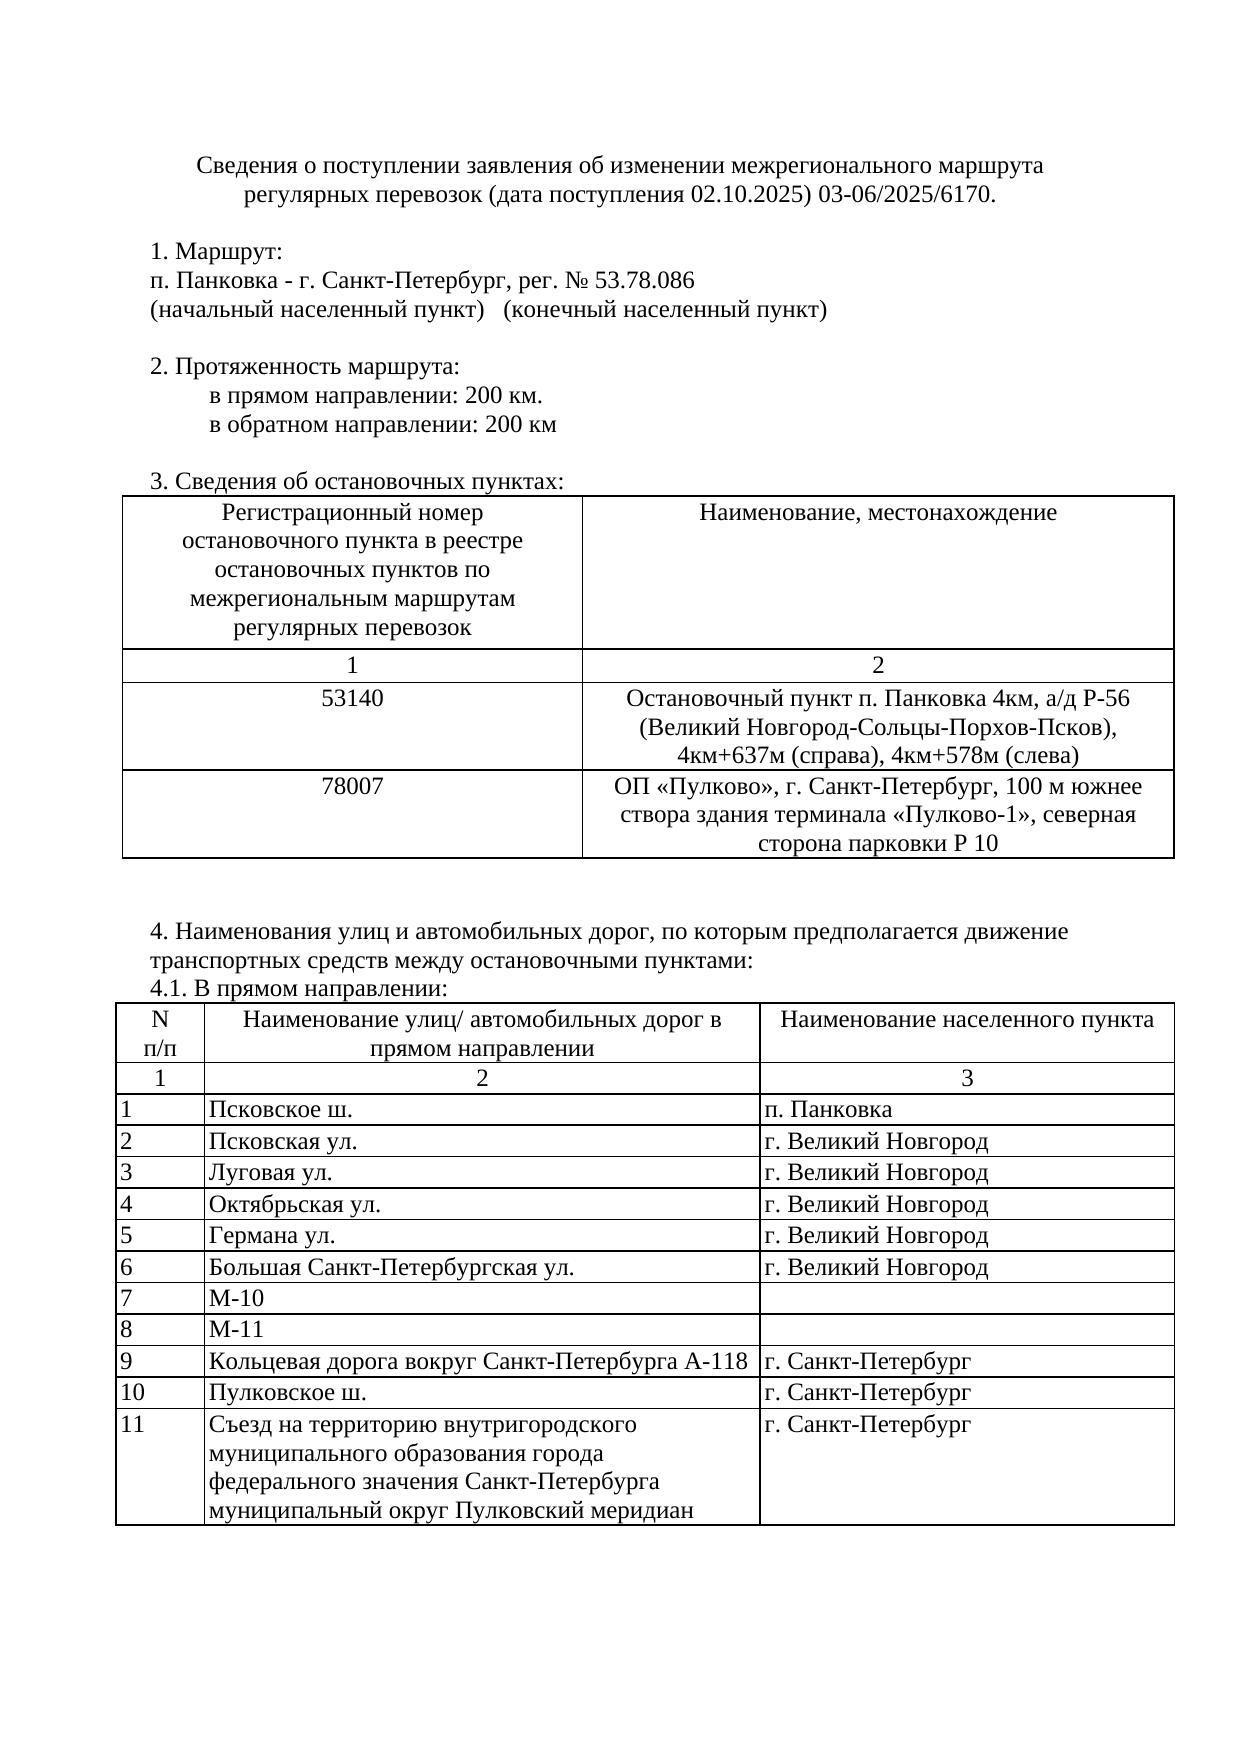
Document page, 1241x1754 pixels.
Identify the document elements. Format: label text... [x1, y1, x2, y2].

table_cell г. Санкт-Петербург [761, 1409, 1174, 1524]
table_cell М-10 [205, 1283, 759, 1313]
table_cell 7 [117, 1283, 204, 1313]
table_cell Пулковское ш. [205, 1378, 759, 1407]
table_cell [205, 1409, 759, 1524]
table_header Регистрационный номер остановочного пункта в реестре остановочных пунктов по межрегиональным маршрутам регулярных перевозок [123, 497, 582, 648]
table_cell ОП «Пулково», г. Санкт-Петербург, 100 м южнее створа здания терминала «Пулково-1», северная сторона парковки Р 10 [583, 771, 1173, 857]
text в обратном направлении: 200 км [150, 409, 1090, 437]
table_cell 1 [117, 1095, 204, 1124]
table_cell 6 [117, 1252, 204, 1282]
table_cell г. Санкт-Петербург [761, 1378, 1174, 1407]
table_cell 3 [761, 1063, 1174, 1093]
table_cell 78007 [123, 771, 582, 857]
table_cell п. Панковка [761, 1095, 1174, 1124]
table_cell 1 [117, 1063, 204, 1093]
table_cell 1 [123, 650, 582, 681]
text п. Панковка - г. Санкт-Петербург, рег. № 53.78.086 [150, 265, 1090, 294]
text 2. Протяженность маршрута: [150, 351, 1090, 380]
table_cell Луговая ул. [205, 1157, 759, 1187]
table_cell 2 [583, 650, 1173, 681]
table_cell 2 [205, 1063, 759, 1093]
table_cell М-11 [205, 1315, 759, 1344]
table_cell 2 [117, 1126, 204, 1156]
table_header Наименование, местонахождение [583, 497, 1173, 648]
table_cell [761, 1283, 1174, 1313]
table_cell 5 [117, 1220, 204, 1250]
text 4. Наименования улиц и автомобильных дорог, по которым предполагается движение транспортных средств между остановочными пунктами: [150, 916, 1090, 973]
table_cell 10 [117, 1378, 204, 1407]
text 4.1. В прямом направлении: [150, 973, 1090, 1002]
text в прямом направлении: 200 км. [150, 380, 1090, 409]
table_cell Германа ул. [205, 1220, 759, 1250]
table_cell г. Великий Новгород [761, 1220, 1174, 1250]
table_cell Остановочный пункт п. Панковка 4км, а/д Р-56 (Великий Новгород-Сольцы-Порхов-Псков), 4км+637м (справа), 4км+578м (слева) [583, 683, 1173, 769]
table_cell 4 [117, 1189, 204, 1219]
text Сведения о поступлении заявления об изменении межрегионального маршрута регулярных перевозок (дата поступления 02.10.2025) 03-06/2025/6170. [150, 150, 1090, 207]
table_cell г. Великий Новгород [761, 1126, 1174, 1156]
table_cell г. Санкт-Петербург [761, 1346, 1174, 1376]
table_cell [761, 1315, 1174, 1344]
table_cell Псковское ш. [205, 1095, 759, 1124]
table_cell Кольцевая дорога вокруг Санкт-Петербурга А-118 [205, 1346, 759, 1376]
table_cell Псковская ул. [205, 1126, 759, 1156]
table_header Наименование улиц/ автомобильных дорог в прямом направлении [205, 1004, 759, 1061]
text 1. Маршрут: [150, 236, 1090, 265]
table_header Наименование населенного пункта [761, 1004, 1174, 1061]
table_cell г. Великий Новгород [761, 1189, 1174, 1219]
text 3. Сведения об остановочных пунктах: [150, 466, 1090, 495]
table_cell Октябрьская ул. [205, 1189, 759, 1219]
text (начальный населенный пункт) (конечный населенный пункт) [150, 294, 1090, 322]
table_header N п/п [117, 1004, 204, 1061]
table_cell 8 [117, 1315, 204, 1344]
table_cell 53140 [123, 683, 582, 769]
table_cell г. Великий Новгород [761, 1157, 1174, 1187]
table_cell 9 [117, 1346, 204, 1376]
table_cell г. Великий Новгород [761, 1252, 1174, 1282]
table_cell 3 [117, 1157, 204, 1187]
table_cell 11 [117, 1409, 204, 1524]
table_cell Большая Санкт-Петербургская ул. [205, 1252, 759, 1282]
